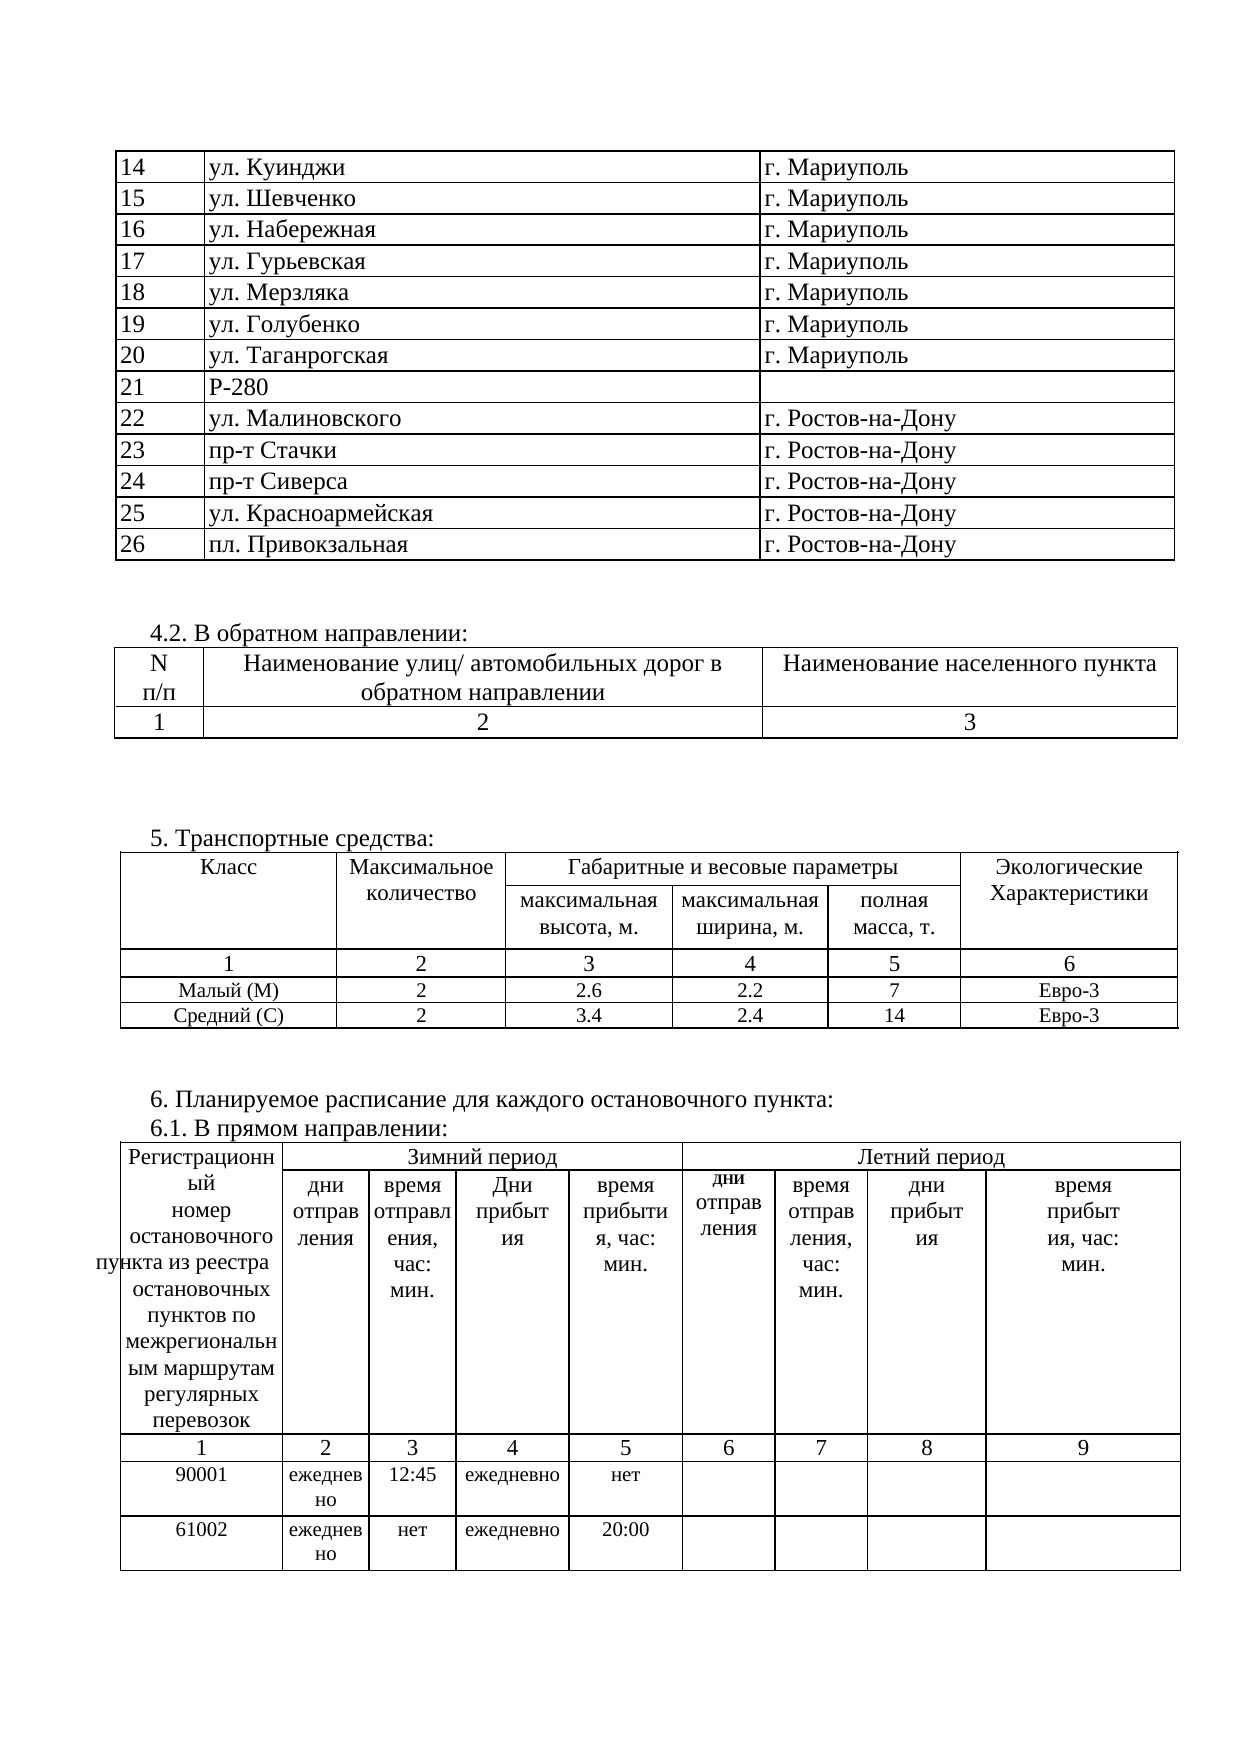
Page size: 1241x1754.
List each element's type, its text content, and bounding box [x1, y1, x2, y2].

table_cell 2 [283, 1435, 368, 1461]
table_cell ул. Таганрогская [205, 340, 759, 370]
table_cell максимальная ширина, м. [673, 886, 827, 948]
table_cell г. Ростов-на-Дону [761, 435, 1174, 464]
table_cell Р-280 [205, 372, 759, 402]
table_cell пр-т Сиверса [205, 466, 759, 496]
table_cell время отправ ления, час: мин. [776, 1171, 867, 1433]
table_header Максимальное количество [337, 853, 505, 948]
table_cell нет [370, 1517, 455, 1569]
text 6.1. В прямом направлении: [150, 1113, 1090, 1141]
table_cell Средний (С) [121, 1003, 336, 1027]
table_cell 2.6 [506, 978, 672, 1002]
table_cell [683, 1517, 774, 1569]
table_cell 12:45 [370, 1462, 455, 1515]
table_cell 1 [121, 1435, 282, 1461]
table_cell ежедневно [457, 1462, 568, 1515]
table_cell нет [570, 1462, 682, 1515]
table_cell г. Мариуполь [761, 340, 1174, 370]
table_cell г. Ростов-на-Дону [761, 498, 1174, 527]
table_cell 9 [987, 1435, 1180, 1461]
table_cell 2.4 [673, 1003, 827, 1027]
table_cell Евро-3 [961, 978, 1177, 1002]
table_cell 3.4 [506, 1003, 672, 1027]
table_cell 26 [117, 529, 204, 559]
table_cell 6 [683, 1435, 774, 1461]
table_cell 16 [117, 215, 204, 244]
table_cell 6 [961, 950, 1177, 976]
table_header Экологические Характеристики [961, 853, 1177, 948]
table_cell Дни прибыт ия [457, 1171, 568, 1433]
table_header Габаритные и весовые параметры [506, 853, 960, 885]
table_cell г. Мариуполь [761, 246, 1174, 276]
table_cell ул. Шевченко [205, 183, 759, 213]
table_cell [761, 372, 1174, 402]
table_cell 4 [673, 950, 827, 976]
table_cell 61002 [121, 1517, 282, 1569]
table_cell 5 [829, 950, 960, 976]
text 5. Транспортные средства: [150, 823, 1090, 851]
table_cell 21 [117, 372, 204, 402]
table_header Наименование улиц/ автомобильных дорог в обратном направлении [204, 648, 762, 706]
table_cell [987, 1517, 1180, 1569]
table_cell 1 [115, 707, 203, 737]
table_cell 2 [337, 950, 505, 976]
table_cell г. Мариуполь [761, 309, 1174, 339]
table_cell 1 [121, 950, 336, 976]
table_cell пр-т Стачки [205, 435, 759, 464]
table_cell 2 [337, 978, 505, 1002]
table_cell полная масса, т. [829, 886, 960, 948]
table_cell время прибыт ия, час: мин. [987, 1171, 1180, 1433]
table_cell 3 [370, 1435, 455, 1461]
table_cell [683, 1462, 774, 1515]
table_cell г. Мариуполь [761, 152, 1174, 181]
table_cell 4 [457, 1435, 568, 1461]
table_cell Малый (М) [121, 978, 336, 1002]
table_cell ул. Красноармейская [205, 498, 759, 527]
table_cell 17 [117, 246, 204, 276]
table_cell ежедневно [457, 1517, 568, 1569]
table_cell г. Мариуполь [761, 215, 1174, 244]
table_cell 90001 [121, 1462, 282, 1515]
table_header Зимний период [283, 1143, 682, 1169]
table_cell 7 [776, 1435, 867, 1461]
table_cell 3 [506, 950, 672, 976]
text 6. Планируемое расписание для каждого остановочного пункта: [150, 1084, 1090, 1113]
table_cell 15 [117, 183, 204, 213]
table_cell время отправл ения, час: мин. [370, 1171, 455, 1433]
table_cell ежедневно [283, 1517, 368, 1569]
table_cell 14 [829, 1003, 960, 1027]
table_cell ул. Гурьевская [205, 246, 759, 276]
table_cell 8 [868, 1435, 985, 1461]
table_cell 2.2 [673, 978, 827, 1002]
table_cell 23 [117, 435, 204, 464]
table_cell г. Ростов-на-Дону [761, 529, 1174, 559]
table_cell [776, 1462, 867, 1515]
table_cell 20 [117, 340, 204, 370]
table_cell 20:00 [570, 1517, 682, 1569]
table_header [121, 1143, 282, 1433]
table_cell г. Ростов-на-Дону [761, 403, 1174, 433]
table_cell 25 [117, 498, 204, 527]
table_cell г. Мариуполь [761, 277, 1174, 307]
table_cell [868, 1517, 985, 1569]
table_cell максимальная высота, м. [506, 886, 672, 948]
table_cell г. Мариуполь [761, 183, 1174, 213]
table_cell ул. Голубенко [205, 309, 759, 339]
table_cell время прибыти я, час: мин. [570, 1171, 682, 1433]
table_cell 2 [204, 707, 762, 737]
table_cell дни прибыт ия [868, 1171, 985, 1433]
table_cell 14 [117, 152, 204, 181]
table_cell 2 [337, 1003, 505, 1027]
table_cell 24 [117, 466, 204, 496]
table_cell ул. Куинджи [205, 152, 759, 181]
table_cell ул. Набережная [205, 215, 759, 244]
table_cell г. Ростов-на-Дону [761, 466, 1174, 496]
table_cell ул. Мерзляка [205, 277, 759, 307]
table_cell 18 [117, 277, 204, 307]
table_cell 22 [117, 403, 204, 433]
table_cell [987, 1462, 1180, 1515]
table_header N п/п [115, 648, 203, 706]
table_header Наименование населенного пункта [763, 648, 1177, 706]
table_cell ДНИ отправ ления [683, 1171, 774, 1433]
table_cell [868, 1462, 985, 1515]
table_cell 3 [763, 706, 1177, 737]
table_cell пл. Привокзальная [205, 529, 759, 559]
table_cell дни отправ ления [283, 1171, 368, 1433]
table_cell [776, 1517, 867, 1569]
table_cell ул. Малиновского [205, 403, 759, 433]
text 4.2. В обратном направлении: [150, 618, 1090, 647]
table_cell 19 [117, 309, 204, 339]
table_header Класс [121, 853, 336, 948]
table_cell Евро-3 [961, 1003, 1177, 1027]
table_header Летний период [683, 1143, 1180, 1169]
table_cell 7 [829, 978, 960, 1002]
table_cell ежедневно [283, 1462, 368, 1515]
table_cell 5 [570, 1435, 682, 1461]
